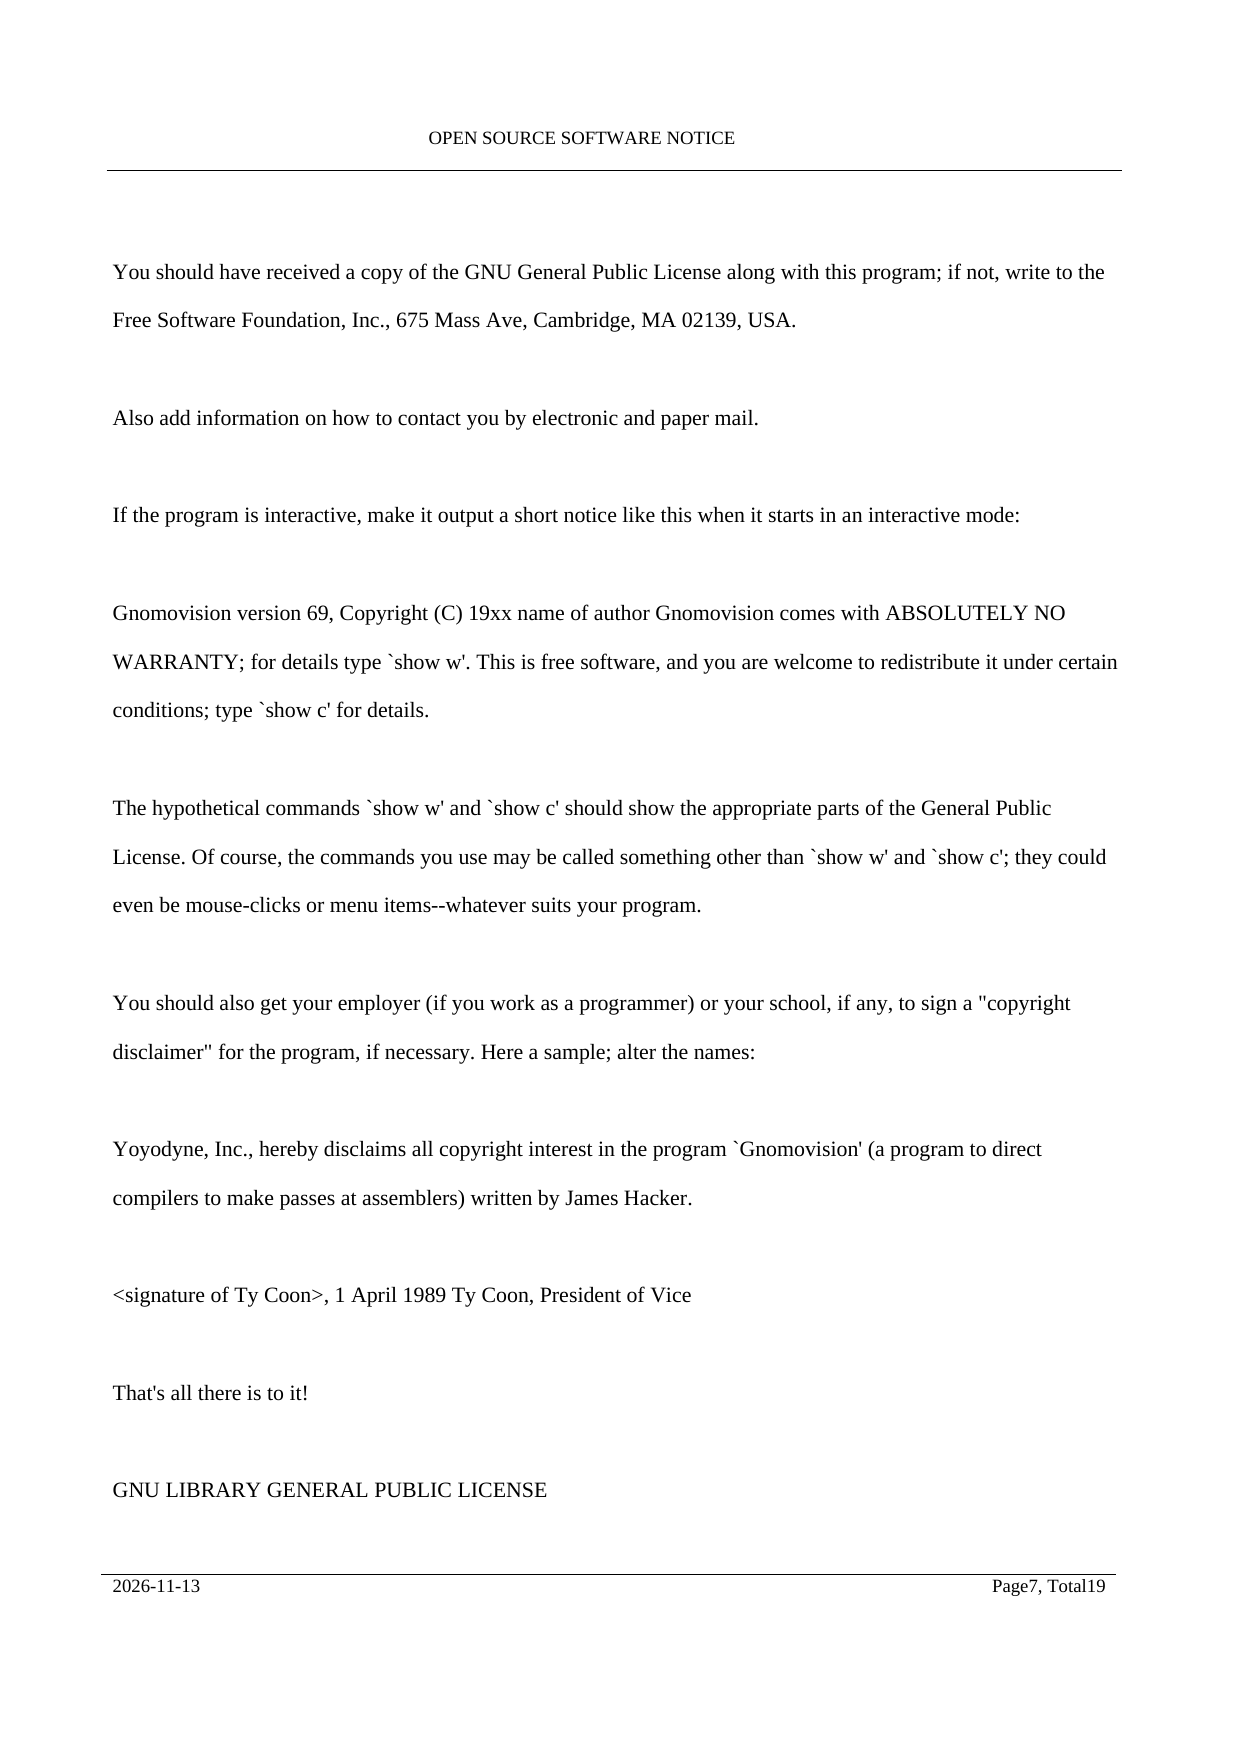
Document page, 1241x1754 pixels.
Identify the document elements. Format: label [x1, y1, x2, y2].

text [112, 206, 1128, 1506]
